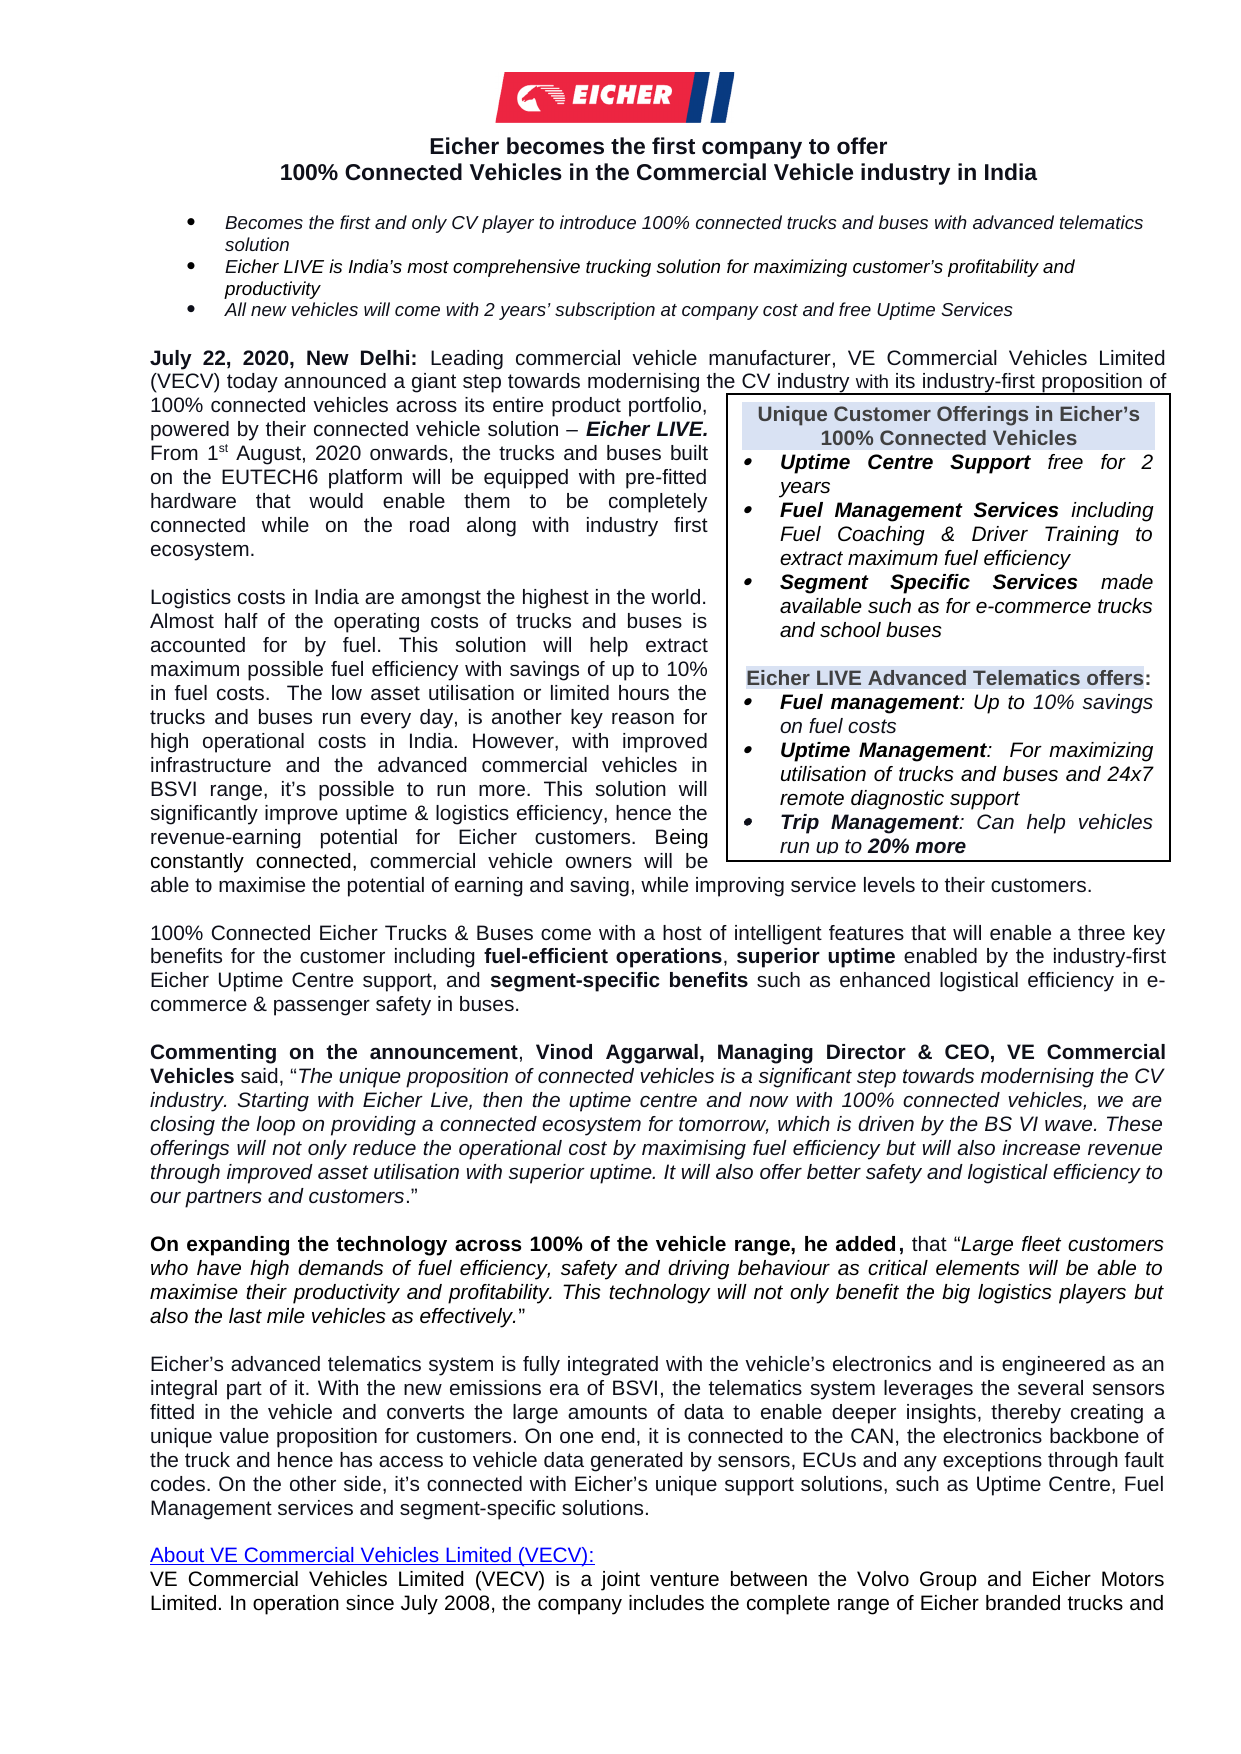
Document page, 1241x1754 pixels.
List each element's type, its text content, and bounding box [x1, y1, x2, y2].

text About VE Commercial Vehicles Limited (VECV): [150, 1543, 1167, 1567]
list Eicher LIVE is India’s most comprehensive trucking solution for maximizing customer’s profitability and productivity [187, 256, 1167, 299]
text Eicher becomes the first company to offer [150, 133, 1167, 159]
text Commenting on the announcement, Vinod Aggarwal, Managing Director & CEO, VE Commercial Vehicles said, “The unique proposition of connected vehicles is a significant step towards modernising the CV industry. Starting with Eicher Live, then the uptime centre and now with 100% connected vehicles, we are closing the loop on providing a connected ecosystem for tomorrow, which is driven by the BS VI wave. These offerings will not only reduce the operational cost by maximising fuel efficiency but will also increase revenue through improved asset utilisation with superior uptime. It will also offer better safety and logistical efficiency to our partners and customers.” [150, 1040, 1167, 1208]
list July 22, 2020, New Delhi: Leading commercial vehicle manufacturer, VE Commercial Vehicles Limited (VECV) today announced a giant step towards modernising the CV industry with its industry-first proposition of 100% connected vehicles across its entire product portfolio, powered by their connected vehicle solution – Eicher LIVE. From 1st August, 2020 onwards, the trucks and buses built on the EUTECH6 platform will be equipped with pre-fitted hardware that would enable them to be completely connected while on the road along with industry first ecosystem. [150, 345, 1167, 561]
list Becomes the first and only CV player to introduce 100% connected trucks and buses with advanced telematics solution [187, 212, 1167, 256]
list All new vehicles will come with 2 years’ subscription at company cost and free Uptime Services [187, 299, 1167, 321]
text 100% Connected Vehicles in the Commercial Vehicle industry in India [150, 159, 1167, 186]
text Logistics costs in India are amongst the highest in the world. Almost half of the operating costs of trucks and buses is accounted for by fuel. This solution will help extract maximum possible fuel efficiency with savings of up to 10% in fuel costs. The low asset utilisation or limited hours the trucks and buses run every day, is another key reason for high operational costs in India. However, with improved infrastructure and the advanced commercial vehicles in BSVI range, it’s possible to run more. This solution will significantly improve uptime & logistics efficiency, hence the revenue-earning potential for Eicher customers. Being constantly connected, commercial vehicle owners will be able to maximise the potential of earning and saving, while improving service levels to their customers. [150, 585, 1167, 896]
picture [495, 72, 735, 123]
text Eicher’s advanced telematics system is fully integrated with the vehicle’s electronics and is engineered as an integral part of it. With the new emissions era of BSVI, the telematics system leverages the several sensors fitted in the vehicle and converts the large amounts of data to enable deeper insights, thereby creating a unique value proposition for customers. On one end, it is connected to the CAN, the electronics backbone of the truck and hence has access to vehicle data generated by sensors, ECUs and any exceptions through fault codes. On the other side, it’s connected with Eicher’s unique support solutions, such as Uptime Centre, Fuel Management services and segment-specific solutions. [150, 1352, 1167, 1519]
text On expanding the technology across 100% of the vehicle range, he added, that “Large fleet customers who have high demands of fuel efficiency, safety and driving behaviour as critical elements will be able to maximise their productivity and profitability. This technology will not only benefit the big logistics players but also the last mile vehicles as effectively.” [525, 1232, 1167, 1328]
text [150, 1567, 1167, 1615]
text 100% Connected Eicher Trucks & Buses come with a host of intelligent features that will enable a three key benefits for the customer including fuel-efficient operations, superior uptime enabled by the industry-first Eicher Uptime Centre support, and segment-specific benefits such as enhanced logistical efficiency in e-commerce & passenger safety in buses. [150, 920, 1167, 1016]
